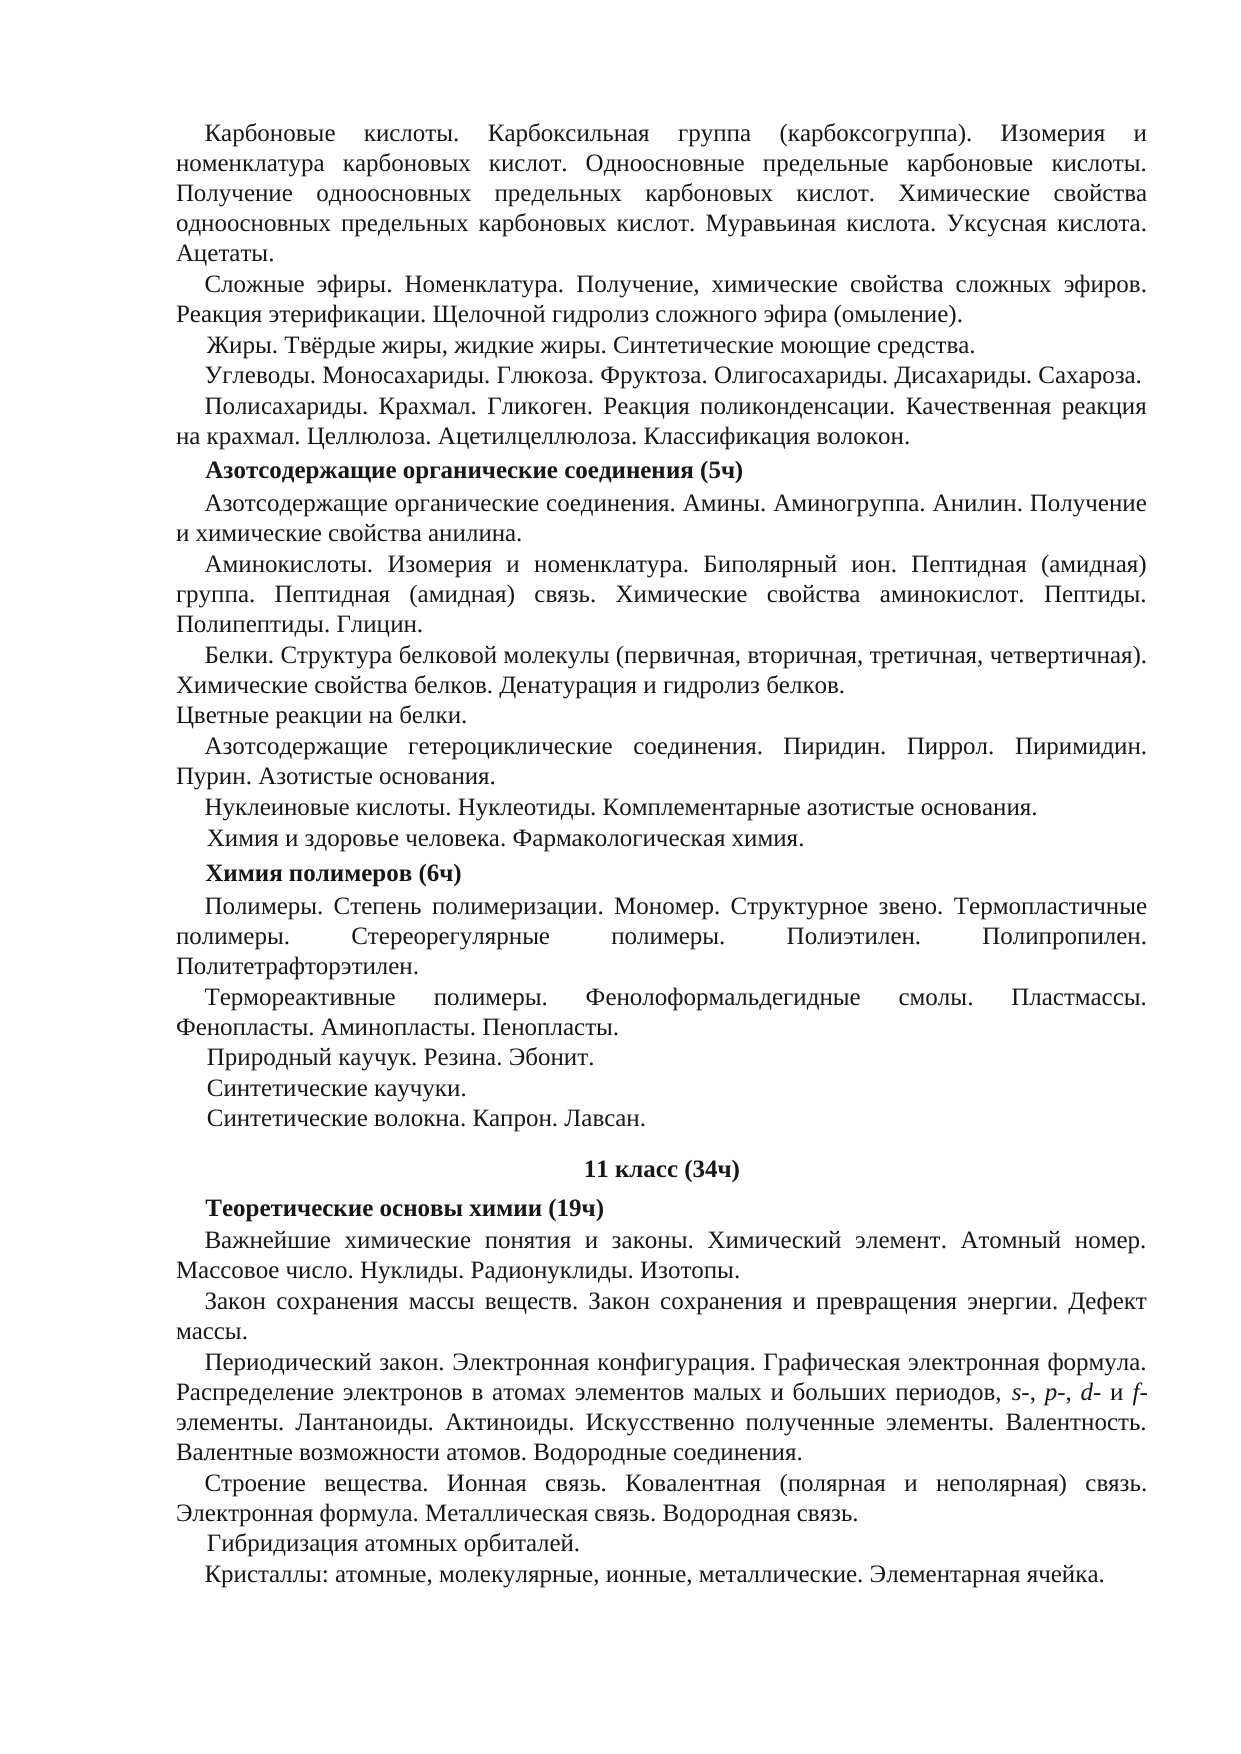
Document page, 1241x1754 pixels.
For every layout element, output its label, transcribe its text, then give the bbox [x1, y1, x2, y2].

text Природный каучук. Резина. Эбонит. [207, 1042, 1148, 1071]
text Теоретические основы химии (19ч) [205, 1193, 1147, 1221]
text Карбоновые кислоты. Карбоксильная группа (карбоксогруппа). Изомерия и номенклатура карбоновых кислот. Одноосновные предельные карбоновые кислоты. Получение одноосновных предельных карбоновых кислот. Химические свойства одноосновных предельных карбоновых кислот. Муравьиная кислота. Уксусная кислота. Ацетаты. [176, 118, 1148, 267]
text Важнейшие химические понятия и законы. Химический элемент. Атомный номер. Массовое число. Нуклиды. Радионуклиды. Изотопы. [176, 1225, 1148, 1284]
text Синтетические каучуки. [207, 1073, 1148, 1102]
text Сложные эфиры. Номенклатура. Получение, химические свойства сложных эфиров. Реакция этерификации. Щелочной гидролиз сложного эфира (омыление). [176, 269, 1148, 328]
text Белки. Структура белковой молекулы (первичная, вторичная, третичная, четвертичная). Химические свойства белков. Денатурация и гидролиз белков. [176, 640, 1148, 699]
text Термореактивные полимеры. Фенолоформальдегидные смолы. Пластмассы. Фенопласты. Аминопласты. Пенопласты. [176, 982, 1148, 1040]
text Полимеры. Степень полимеризации. Мономер. Структурное звено. Термопластичные полимеры. Стереорегулярные полимеры. Полиэтилен. Полипропилен. Политетрафторэтилен. [176, 891, 1148, 980]
text Строение вещества. Ионная связь. Ковалентная (полярная и неполярная) связь. Электронная формула. Металлическая связь. Водородная связь. [176, 1468, 1148, 1527]
text Полисахариды. Крахмал. Гликоген. Реакция поликонденсации. Качественная реакция на крахмал. Целлюлоза. Ацетилцеллюлоза. Классификация волокон. [176, 391, 1148, 450]
text Химия и здоровье человека. Фармакологическая химия. [207, 823, 1148, 851]
text Химия полимеров (6ч) [205, 858, 1147, 887]
text Нуклеиновые кислоты. Нуклеотиды. Комплементарные азотистые основания. [176, 792, 1148, 821]
text Аминокислоты. Изомерия и номенклатура. Биполярный ион. Пептидная (амидная) группа. Пептидная (амидная) связь. Химические свойства аминокислот. Пептиды. Полипептиды. Глицин. [176, 549, 1148, 638]
text Азотсодержащие органические соединения. Амины. Аминогруппа. Анилин. Получение и химические свойства анилина. [176, 488, 1148, 547]
text Азотсодержащие гетероциклические соединения. Пиридин. Пиррол. Пиримидин. Пурин. Азотистые основания. [176, 731, 1148, 790]
text Кристаллы: атомные, молекулярные, ионные, металлические. Элементарная ячейка. [176, 1559, 1148, 1588]
text Гибридизация атомных орбиталей. [207, 1528, 1148, 1557]
text 11 класс (34ч) [177, 1154, 1146, 1183]
text Азотсодержащие органические соединения (5ч) [205, 456, 1147, 484]
text Синтетические волокна. Капрон. Лавсан. [207, 1103, 1148, 1132]
text Жиры. Твёрдые жиры, жидкие жиры. Синтетические моющие средства. [207, 330, 1148, 359]
text Закон сохранения массы веществ. Закон сохранения и превращения энергии. Дефект массы. [176, 1286, 1148, 1345]
text Цветные реакции на белки. [176, 701, 1148, 729]
text Углеводы. Моносахариды. Глюкоза. Фруктоза. Олигосахариды. Дисахариды. Сахароза. [176, 361, 1148, 389]
text Периодический закон. Электронная конфигурация. Графическая электронная формула. Распределение электронов в атомах элементов малых и больших периодов, s-, р-, d- и f-элементы. Лантаноиды. Актиноиды. Искусственно полученные элементы. Валентность. Валентные возможности атомов. Водородные соединения. [176, 1347, 1148, 1466]
